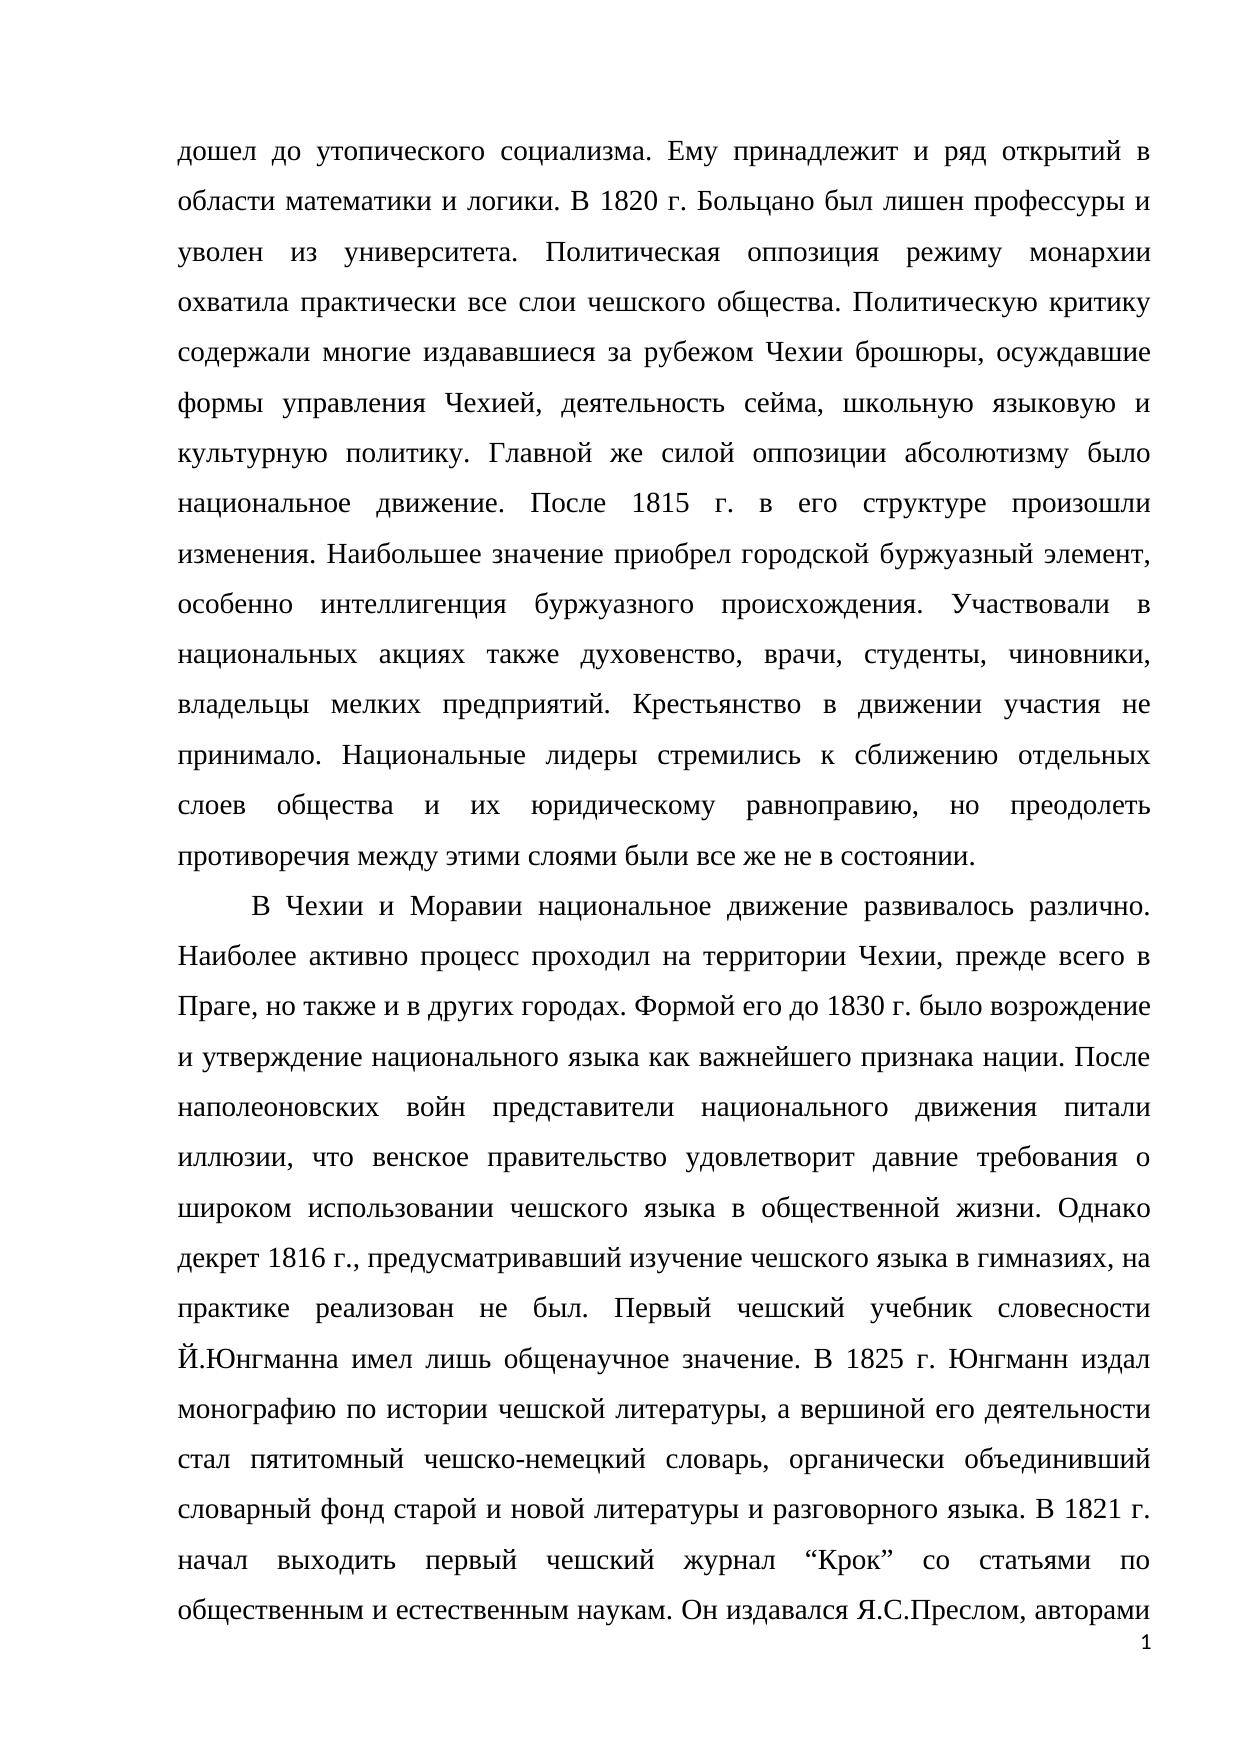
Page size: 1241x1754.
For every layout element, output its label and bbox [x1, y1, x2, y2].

text [177, 888, 1152, 1626]
text [177, 133, 1152, 871]
